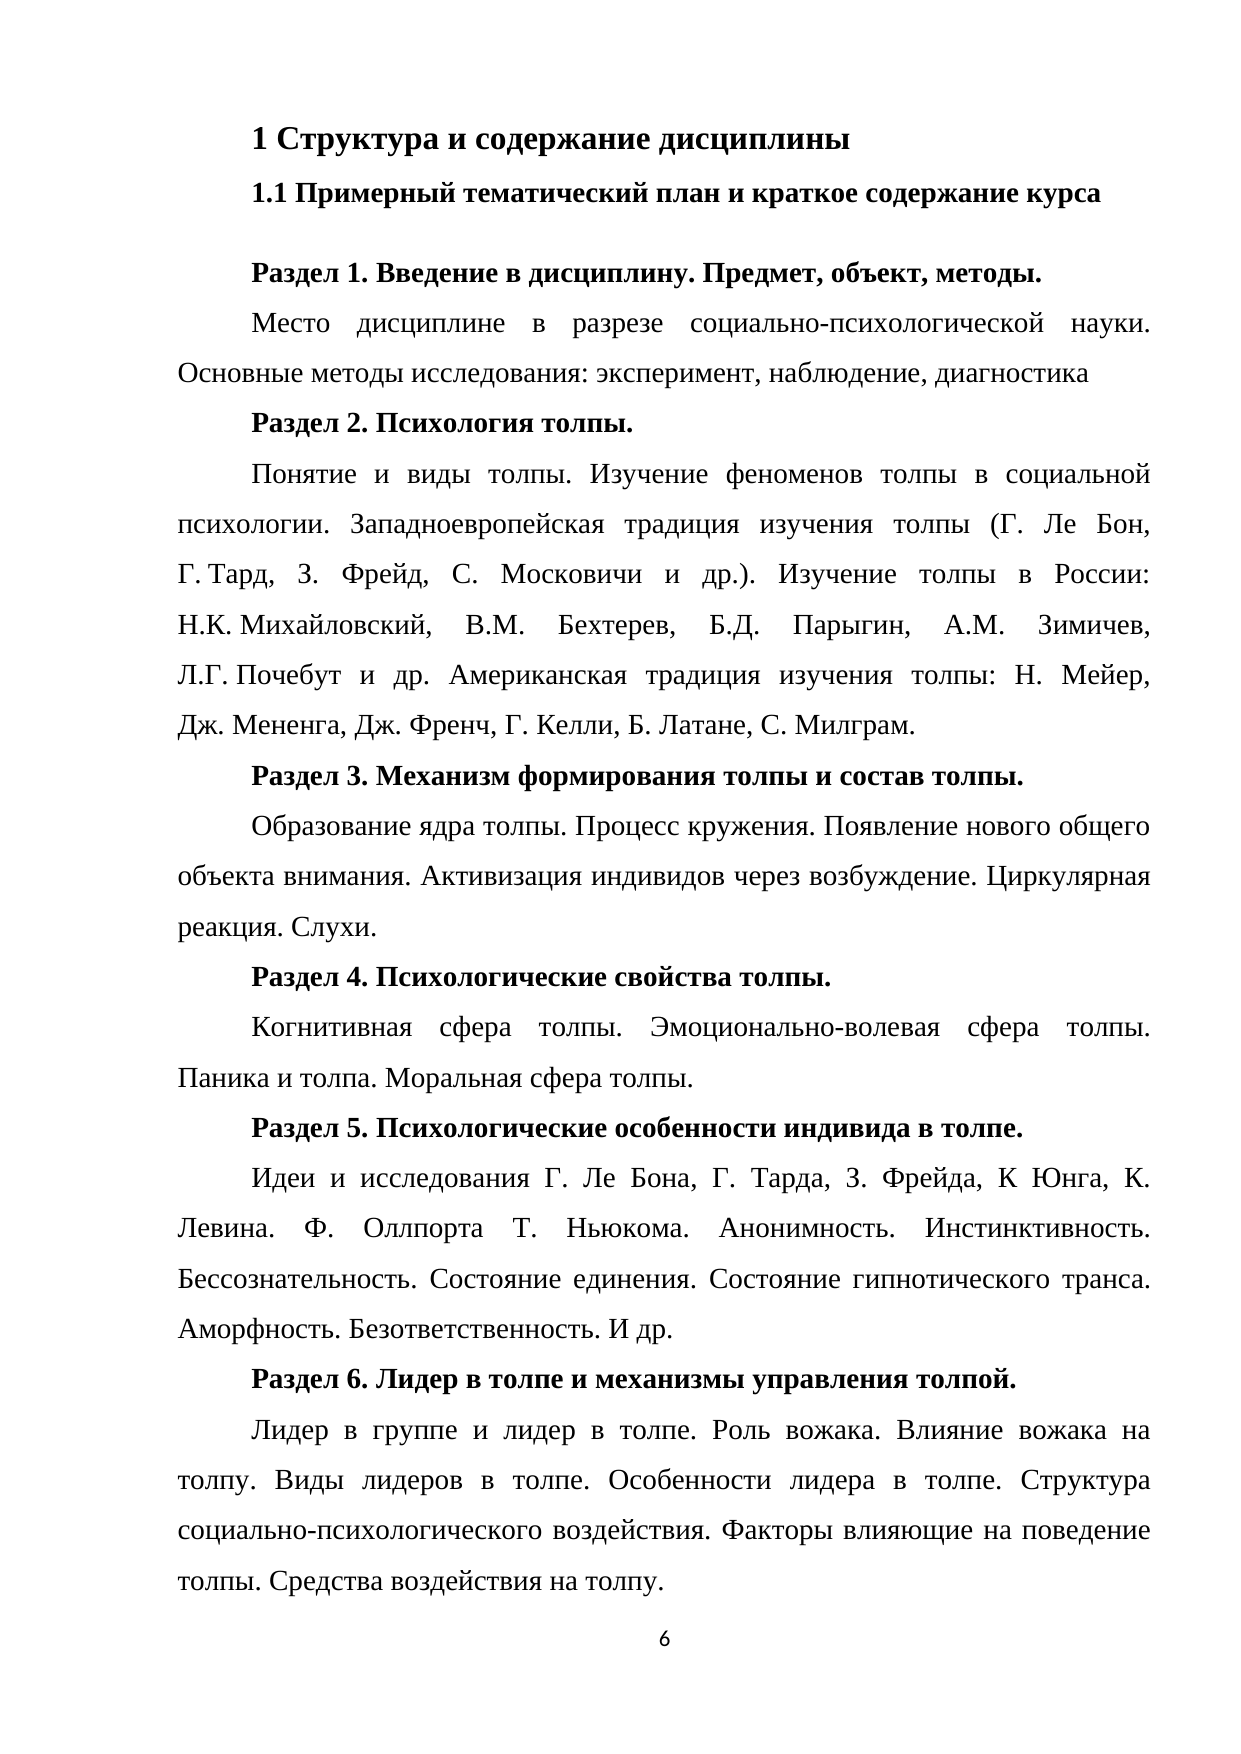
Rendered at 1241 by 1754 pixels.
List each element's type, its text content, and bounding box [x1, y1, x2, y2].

text Раздел 2. Психология толпы. [177, 406, 1152, 439]
text Лидер в группе и лидер в толпе. Роль вожака. Влияние вожака на толпу. Виды лидеров в толпе. Особенности лидера в толпе. Структура социально-психологического воздействия. Факторы влияющие на поведение толпы. Средства воздействия на толпу. [177, 1412, 1152, 1596]
text Раздел 3. Механизм формирования толпы и состав толпы. [177, 758, 1152, 791]
text Когнитивная сфера толпы. Эмоционально-волевая сфера толпы. Паника и толпа. Моральная сфера толпы. [177, 1009, 1152, 1093]
text Раздел 6. Лидер в толпе и механизмы управления толпой. [177, 1362, 1152, 1395]
subtitle 1.1 Примерный тематический план и краткое содержание курса [177, 176, 1152, 209]
subtitle 1 Структура и содержание дисциплины [177, 118, 1152, 156]
text Раздел 4. Психологические свойства толпы. [177, 959, 1152, 993]
text Место дисциплине в разрезе социально-психологической науки. Основные методы исследования: эксперимент, наблюдение, диагностика [177, 305, 1152, 389]
text Образование ядра толпы. Процесс кружения. Появление нового общего объекта внимания. Активизация индивидов через возбуждение. Циркулярная реакция. Слухи. [177, 808, 1152, 942]
text Понятие и виды толпы. Изучение феноменов толпы в социальной психологии. Западноевропейская традиция изучения толпы (Г. Ле Бон, Г. Тард, З. Фрейд, С. Московичи и др.). Изучение толпы в России: Н.К. Михайловский, В.М. Бехтерев, Б.Д. Парыгин, А.М. Зимичев, Л.Г. Почебут и др. Американская традиция изучения толпы: Н. Мейер, Дж. Мененга, Дж. Френч, Г. Келли, Б. Латане, С. Милграм. [177, 456, 1152, 741]
text Раздел 5. Психологические особенности индивида в толпе. [177, 1110, 1152, 1143]
text Идеи и исследования Г. Ле Бона, Г. Тарда, З. Фрейда, К Юнга, К. Левина. Ф. Оллпорта Т. Ньюкома. Анонимность. Инстинктивность. Бессознательность. Состояние единения. Состояние гипнотического транса. Аморфность. Безответственность. И др. [177, 1160, 1152, 1345]
text Раздел 1. Введение в дисциплину. Предмет, объект, методы. [177, 255, 1152, 288]
